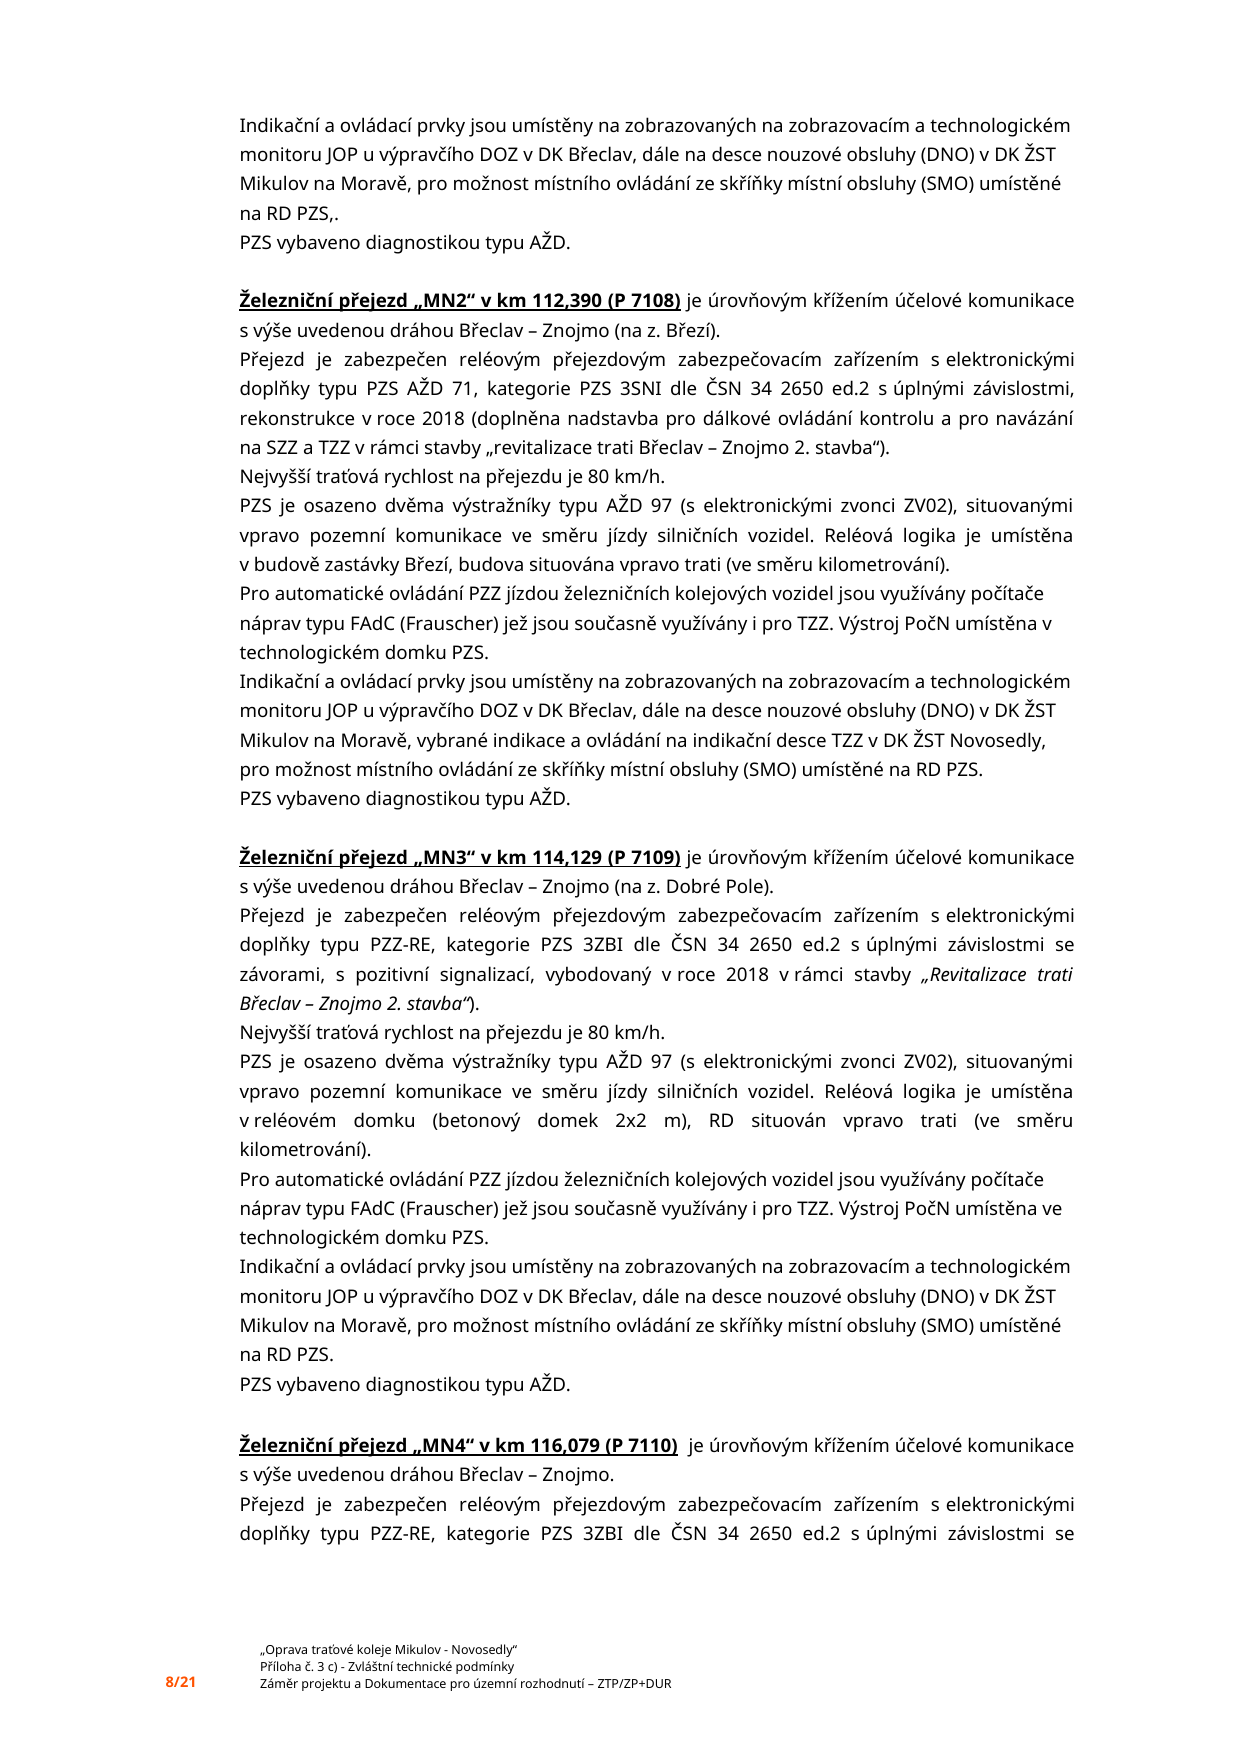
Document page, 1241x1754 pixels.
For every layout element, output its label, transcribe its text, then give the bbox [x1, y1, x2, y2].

text Přejezd je zabezpečen reléovým přejezdovým zabezpečovacím zařízením s elektronickými doplňky typu PZS AŽD 71, kategorie PZS 3SNI dle ČSN 34 2650 ed.2 s úplnými závislostmi, rekonstrukce v roce 2018 (doplněna nadstavba pro dálkové ovládání kontrolu a pro navázání na SZZ a TZZ v rámci stavby „revitalizace trati Břeclav – Znojmo 2. stavba“). [239, 346, 1075, 460]
text Indikační a ovládací prvky jsou umístěny na zobrazovaných na zobrazovacím a technologickém monitoru JOP u výpravčího DOZ v DK Břeclav, dále na desce nouzové obsluhy (DNO) v DK ŽST Mikulov na Moravě, pro možnost místního ovládání ze skříňky místní obsluhy (SMO) umístěné na RD PZS,. PZS vybaveno diagnostikou typu AŽD. [239, 112, 1075, 255]
text Nejvyšší traťová rychlost na přejezdu je 80 km/h. [239, 463, 1075, 489]
text Železniční přejezd „MN3“ v km 114,129 (P 7109) je úrovňovým křížením účelové komunikace s výše uvedenou dráhou Břeclav – Znojmo (na z. Dobré Pole). [239, 844, 1075, 899]
text PZS vybaveno diagnostikou typu AŽD. [239, 785, 1075, 811]
text PZS je osazeno dvěma výstražníky typu AŽD 97 (s elektronickými zvonci ZV02), situovanými vpravo pozemní komunikace ve směru jízdy silničních vozidel. Reléová logika je umístěna v reléovém domku (betonový domek 2x2 m), RD situován vpravo trati (ve směru kilometrování). [239, 1049, 1075, 1162]
text Nejvyšší traťová rychlost na přejezdu je 80 km/h. [239, 1019, 1075, 1045]
text Pro automatické ovládání PZZ jízdou železničních kolejových vozidel jsou využívány počítače náprav typu FAdC (Frauscher) jež jsou současně využívány i pro TZZ. Výstroj PočN umístěna v technologickém domku PZS. [239, 581, 1075, 664]
text PZS je osazeno dvěma výstražníky typu AŽD 97 (s elektronickými zvonci ZV02), situovanými vpravo pozemní komunikace ve směru jízdy silničních vozidel. Reléová logika je umístěna v budově zastávky Březí, budova situována vpravo trati (ve směru kilometrování). [239, 493, 1075, 577]
text Indikační a ovládací prvky jsou umístěny na zobrazovaných na zobrazovacím a technologickém monitoru JOP u výpravčího DOZ v DK Břeclav, dále na desce nouzové obsluhy (DNO) v DK ŽST Mikulov na Moravě, pro možnost místního ovládání ze skříňky místní obsluhy (SMO) umístěné na RD PZS. PZS vybaveno diagnostikou typu AŽD. [239, 1254, 1075, 1396]
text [239, 1491, 1075, 1546]
text Železniční přejezd „MN4“ v km 116,079 (P 7110) je úrovňovým křížením účelové komunikace s výše uvedenou dráhou Břeclav – Znojmo. [239, 1432, 1075, 1487]
text Železniční přejezd „MN2“ v km 112,390 (P 7108) je úrovňovým křížením účelové komunikace s výše uvedenou dráhou Břeclav – Znojmo (na z. Březí). [239, 288, 1075, 343]
text Indikační a ovládací prvky jsou umístěny na zobrazovaných na zobrazovacím a technologickém monitoru JOP u výpravčího DOZ v DK Břeclav, dále na desce nouzové obsluhy (DNO) v DK ŽST Mikulov na Moravě, vybrané indikace a ovládání na indikační desce TZZ v DK ŽST Novosedly, pro možnost místního ovládání ze skříňky místní obsluhy (SMO) umístěné na RD PZS. [239, 668, 1075, 782]
